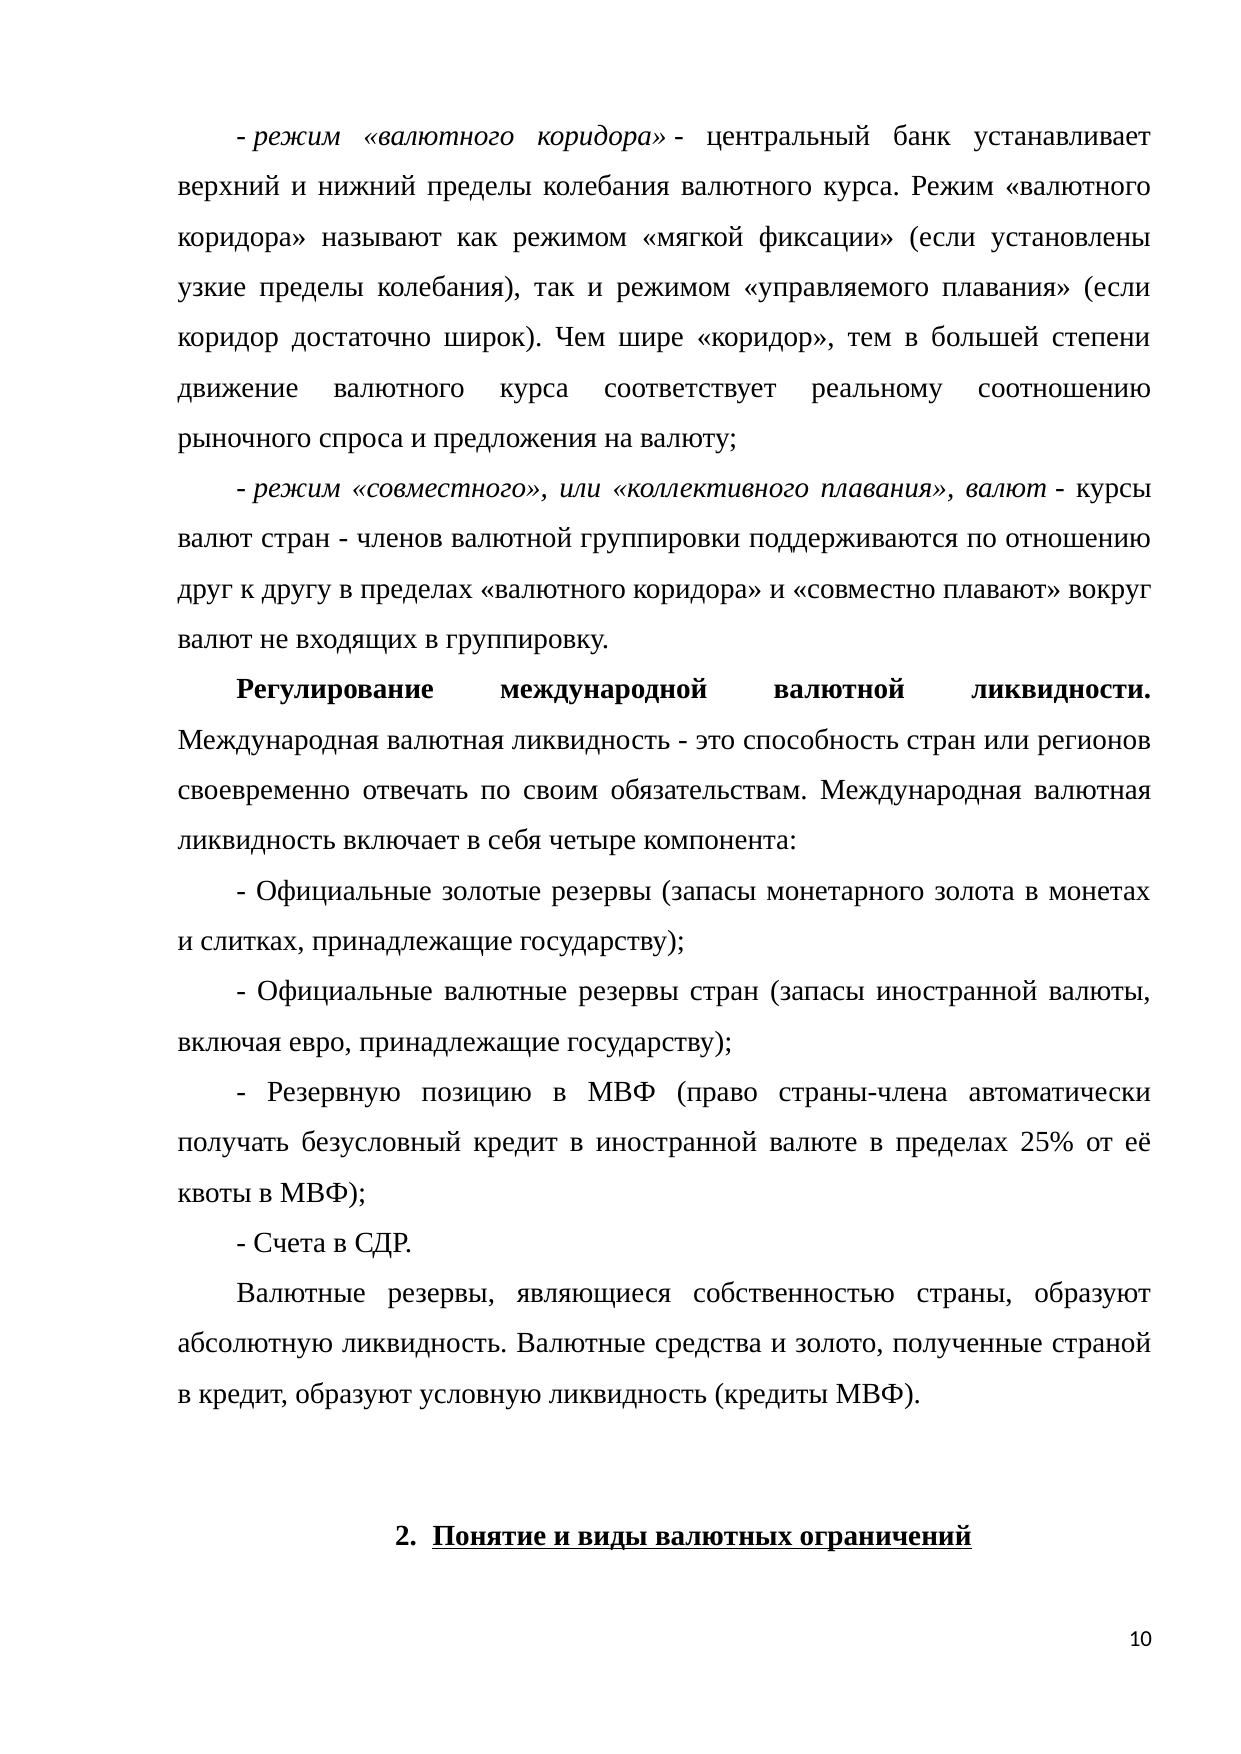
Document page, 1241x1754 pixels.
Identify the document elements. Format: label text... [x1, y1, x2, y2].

text - Официальные валютные резервы стран (запасы иностранной валюты, включая евро, принадлежащие государству); [177, 973, 1152, 1057]
text - Счета в СДР. [177, 1225, 1152, 1258]
text Регулирование международной валютной ликвидности. Международная валютная ликвидность - это способность стран или регионов своевременно отвечать по своим обязательствам. Международная валютная ликвидность включает в себя четыре компонента: [177, 672, 1152, 856]
text - Официальные золотые резервы (запасы монетарного золота в монетах и слитках, принадлежащие государству); [177, 873, 1152, 957]
text - Резервную позицию в МВФ (право страны-члена автоматически получать безусловный кредит в иностранной валюте в пределах 25% от её квоты в МВФ); [177, 1074, 1152, 1208]
text - режим «совместного», или «коллективного плавания», валют - курсы валют стран - членов валютной группировки поддерживаются по отношению друг к другу в пределах «валютного коридора» и «совместно плавают» вокруг валют не входящих в группировку. [177, 470, 1152, 655]
text - режим «валютного коридора» - центральный банк устанавливает верхний и нижний пределы колебания валютного курса. Режим «валютного коридора» называют как режимом «мягкой фиксации» (если установлены узкие пределы колебания), так и режимом «управляемого плавания» (если коридор достаточно широк). Чем шире «коридор», тем в большей степени движение валютного курса соответствует реальному соотношению рыночного спроса и предложения на валюту; [177, 118, 1152, 453]
text Валютные резервы, являющиеся собственностью страны, образуют абсолютную ликвидность. Валютные средства и золото, полученные страной в кредит, образуют условную ликвидность (кредиты МВФ). [177, 1275, 1152, 1409]
subtitle Понятие и виды валютных ограничений [215, 1518, 1152, 1552]
